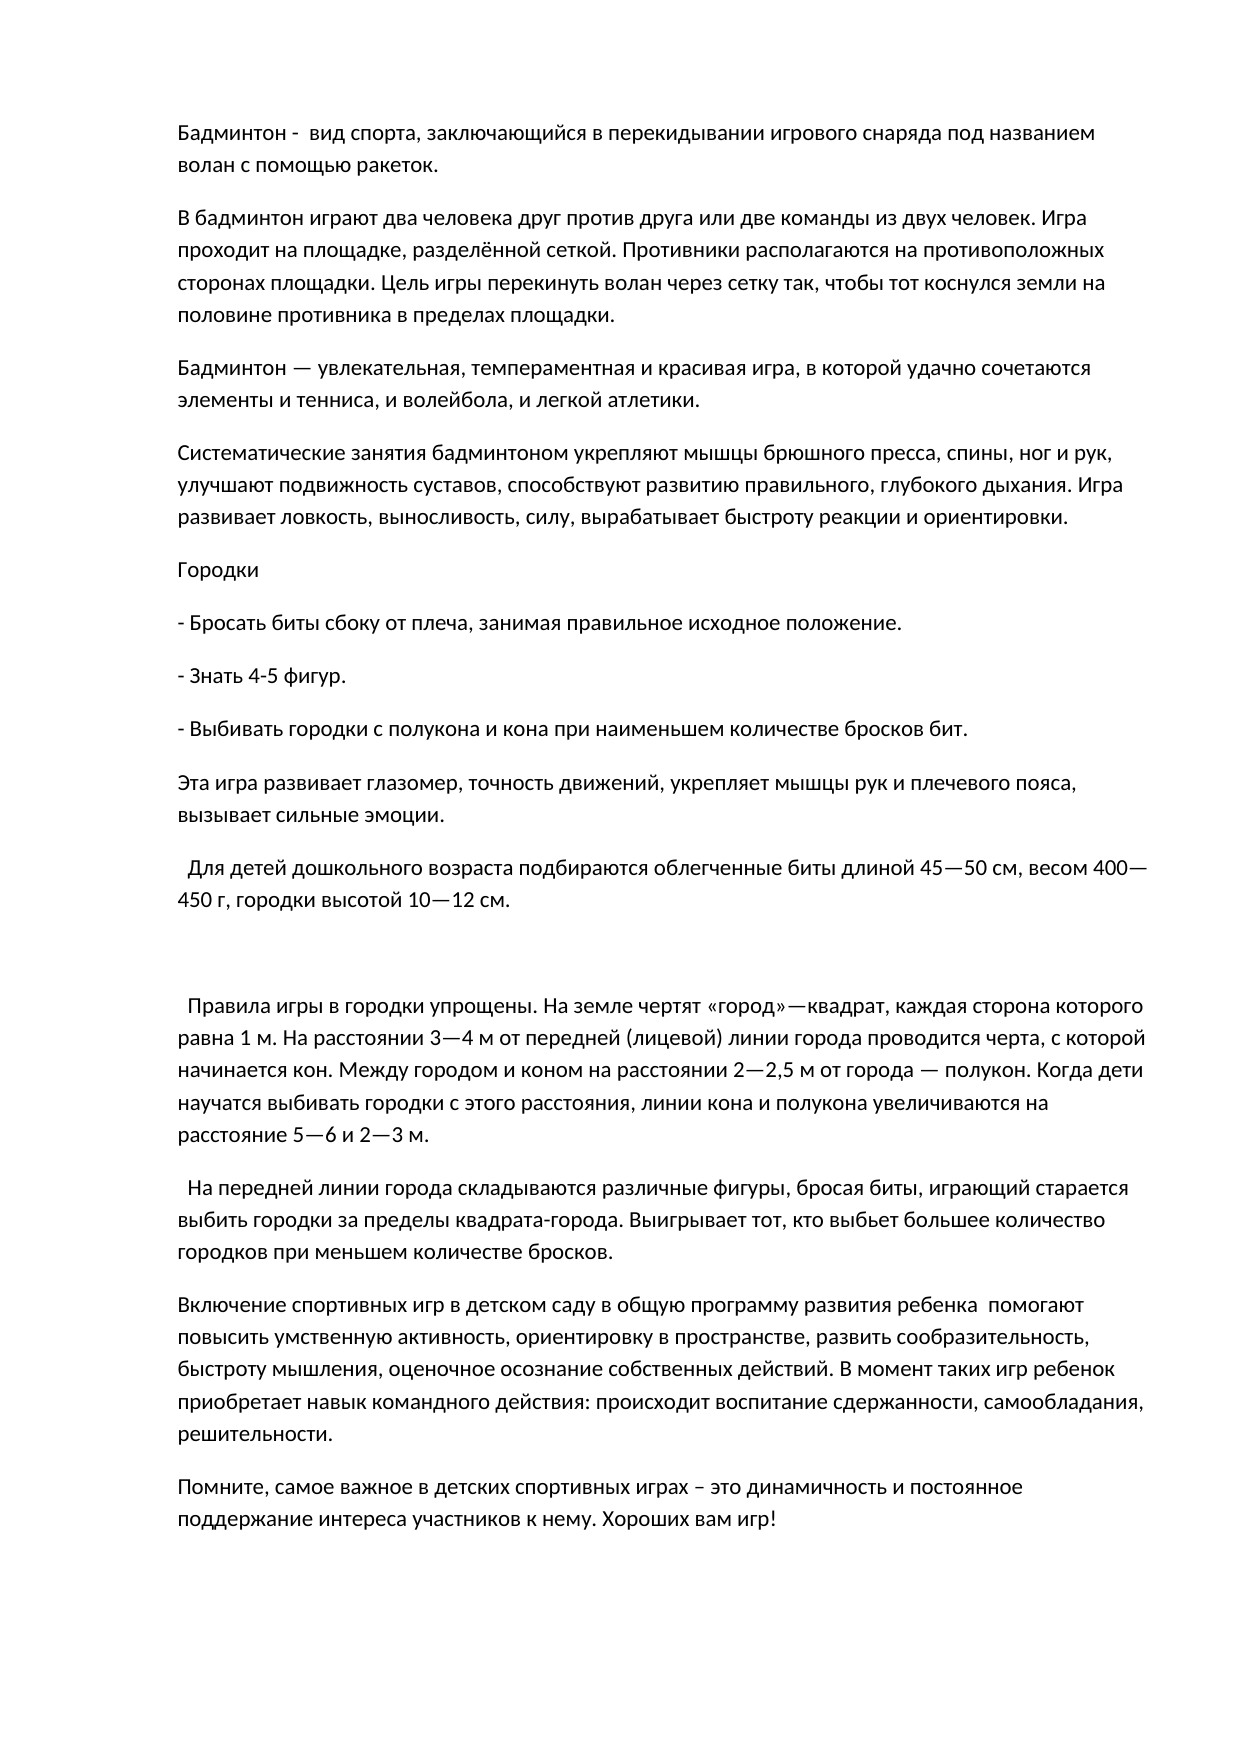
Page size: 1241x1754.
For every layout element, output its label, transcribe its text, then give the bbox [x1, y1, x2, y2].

text Включение спортивных игр в детском саду в общую программу развития ребенка помогают повысить умственную активность, ориентировку в пространстве, развить сообразительность, быстроту мышления, оценочное осознание собственных действий. В момент таких игр ребенок приобретает навык командного действия: происходит воспитание сдержанности, самообладания, решительности. [177, 1290, 1152, 1447]
text Систематические занятия бадминтоном укрепляют мышцы брюшного пресса, спины, ног и рук, улучшают подвижность суставов, способствуют развитию правильного, глубокого дыхания. Игра развивает ловкость, выносливость, силу, вырабатывает быстроту реакции и ориентировки. [177, 438, 1152, 531]
text Бадминтон - вид спорта, заключающийся в перекидывании игрового снаряда под названием волан с помощью ракеток. [177, 118, 1152, 178]
text - Бросать биты сбоку от плеча, занимая правильное исходное положение. [177, 608, 1152, 637]
text Эта игра развивает глазомер, точность движений, укрепляет мышцы рук и плечевого пояса, вызывает сильные эмоции. [177, 768, 1152, 828]
text Для детей дошкольного возраста подбираются облегченные биты длиной 45—50 см, весом 400—450 г, городки высотой 10—12 см. [177, 853, 1152, 913]
text Городки [177, 556, 1152, 583]
text Правила игры в городки упрощены. На земле чертят «город»—квадрат, каждая сторона которого равна 1 м. На расстоянии 3—4 м от передней (лицевой) линии города проводится черта, с которой начинается кон. Между городом и коном на расстоянии 2—2,5 м от города — полукон. Когда дети научатся выбивать городки с этого расстояния, линии кона и полукона увеличиваются на расстояние 5—6 и 2—3 м. [177, 991, 1152, 1148]
text Помните, самое важное в детских спортивных играх – это динамичность и постоянное поддержание интереса участников к нему. Хороших вам игр! [177, 1472, 1152, 1532]
text - Выбивать городки с полукона и кона при наименьшем количестве бросков бит. [177, 714, 1152, 743]
text В бадминтон играют два человека друг против друга или две команды из двух человек. Игра проходит на площадке, разделённой сеткой. Противники располагаются на противоположных сторонах площадки. Цель игры перекинуть волан через сетку так, чтобы тот коснулся земли на половине противника в пределах площадки. [177, 203, 1152, 328]
text - Знать 4-5 фигур. [177, 662, 1152, 689]
text На передней линии города складываются различные фигуры, бросая биты, играющий старается выбить городки за пределы квадрата-города. Выигрывает тот, кто выбьет большее количество городков при меньшем количестве бросков. [177, 1173, 1152, 1265]
text Бадминтон — увлекательная, темпераментная и красивая игра, в которой удачно сочетаются элементы и тенниса, и волейбола, и легкой атлетики. [177, 353, 1152, 413]
